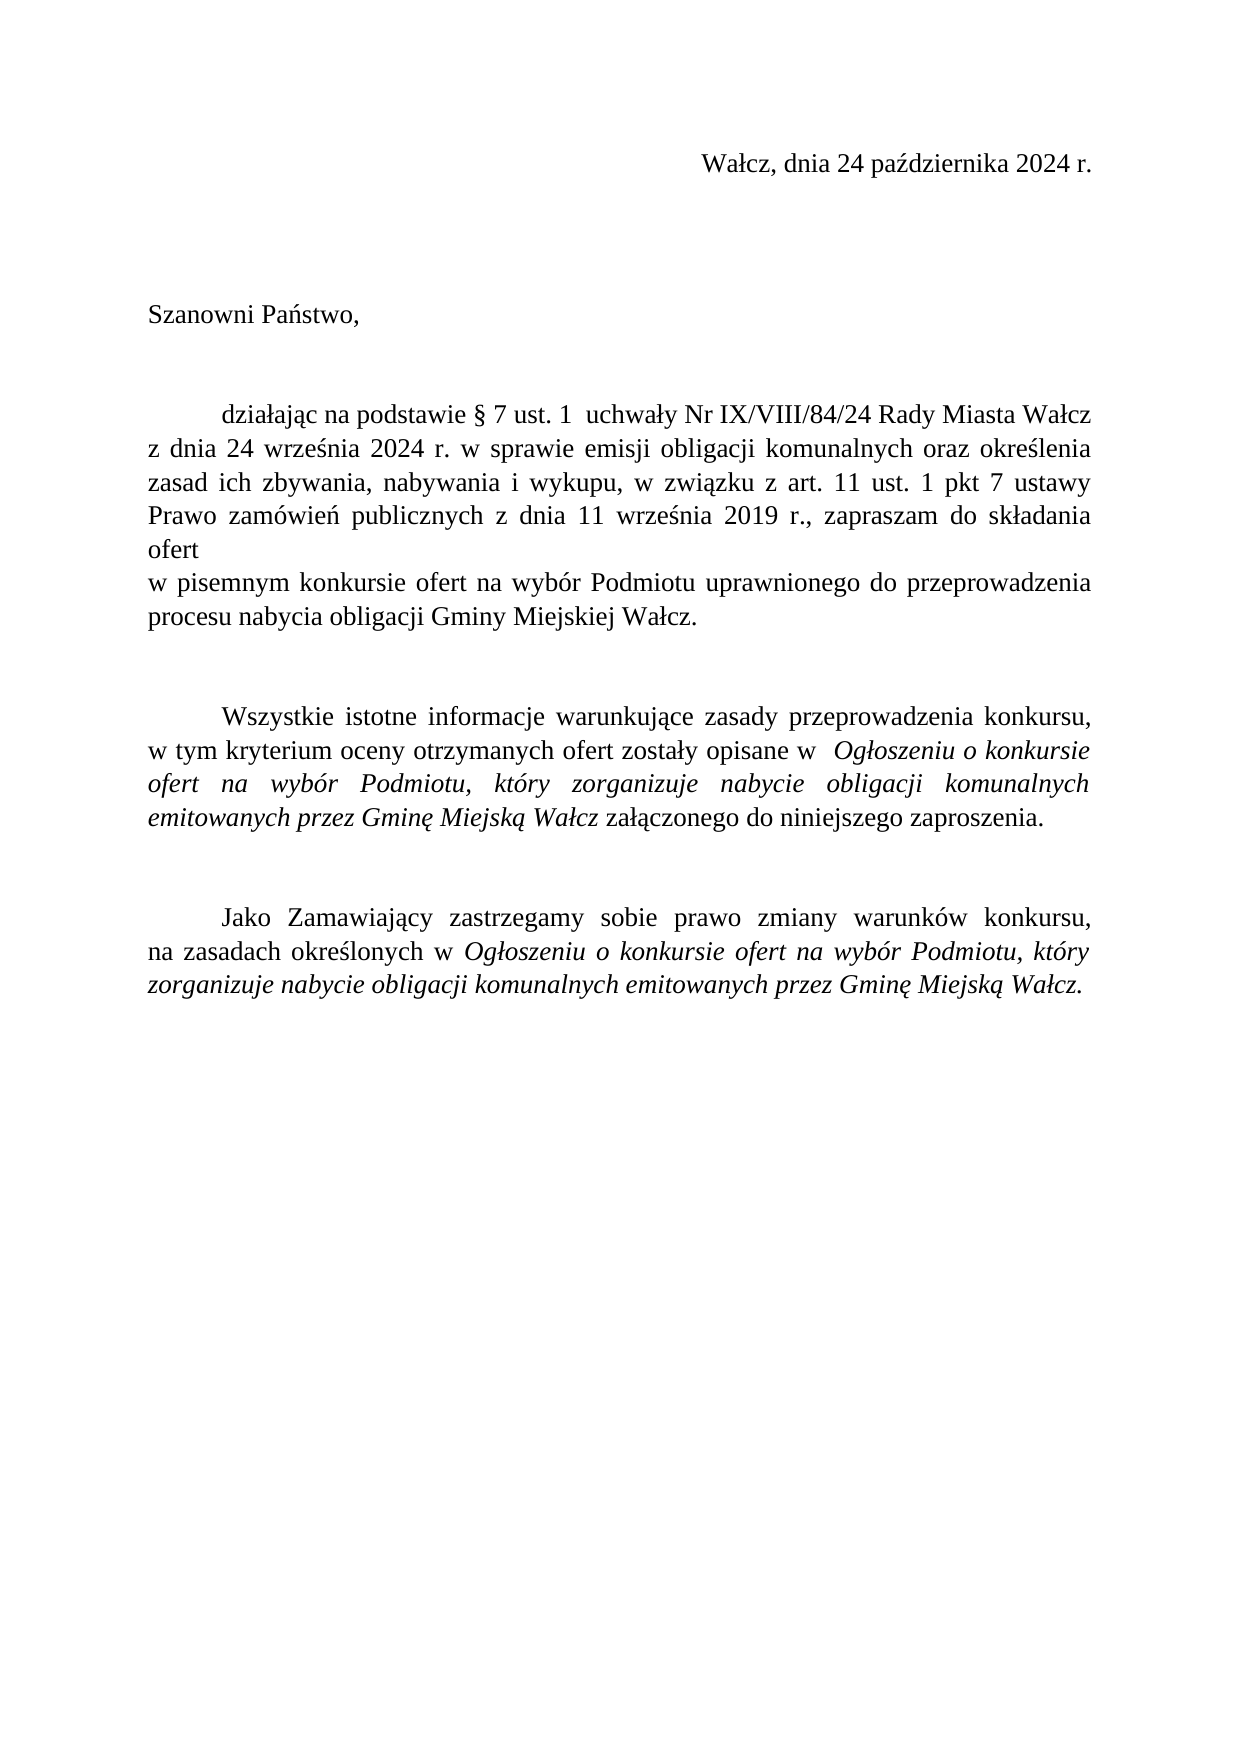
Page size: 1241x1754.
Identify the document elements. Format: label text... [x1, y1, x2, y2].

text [148, 148, 1093, 179]
text Szanowni Państwo, [148, 298, 1093, 329]
text Jako Zamawiający zastrzegamy sobie prawo zmiany warunków konkursu, na zasadach określonych w Ogłoszeniu o konkursie ofert na wybór Podmiotu, który zorganizuje nabycie obligacji komunalnych emitowanych przez Gminę Miejską Wałcz. [148, 901, 1093, 999]
text działając na podstawie § 7 ust. 1 uchwały Nr IX/VIII/84/24 Rady Miasta Wałcz z dnia 24 września 2024 r. w sprawie emisji obligacji komunalnych oraz określenia zasad ich zbywania, nabywania i wykupu, w związku z art. 11 ust. 1 pkt 7 ustawy Prawo zamówień publicznych z dnia 11 września 2019 r., zapraszam do składania ofert w pisemnym konkursie ofert na wybór Podmiotu uprawnionego do przeprowadzenia procesu nabycia obligacji Gminy Miejskiej Wałcz. [148, 399, 1093, 631]
text Wszystkie istotne informacje warunkujące zasady przeprowadzenia konkursu, w tym kryterium oceny otrzymanych ofert zostały opisane w Ogłoszeniu o konkursie ofert na wybór Podmiotu, który zorganizuje nabycie obligacji komunalnych emitowanych przez Gminę Miejską Wałcz załączonego do niniejszego zaproszenia. [148, 700, 1093, 832]
